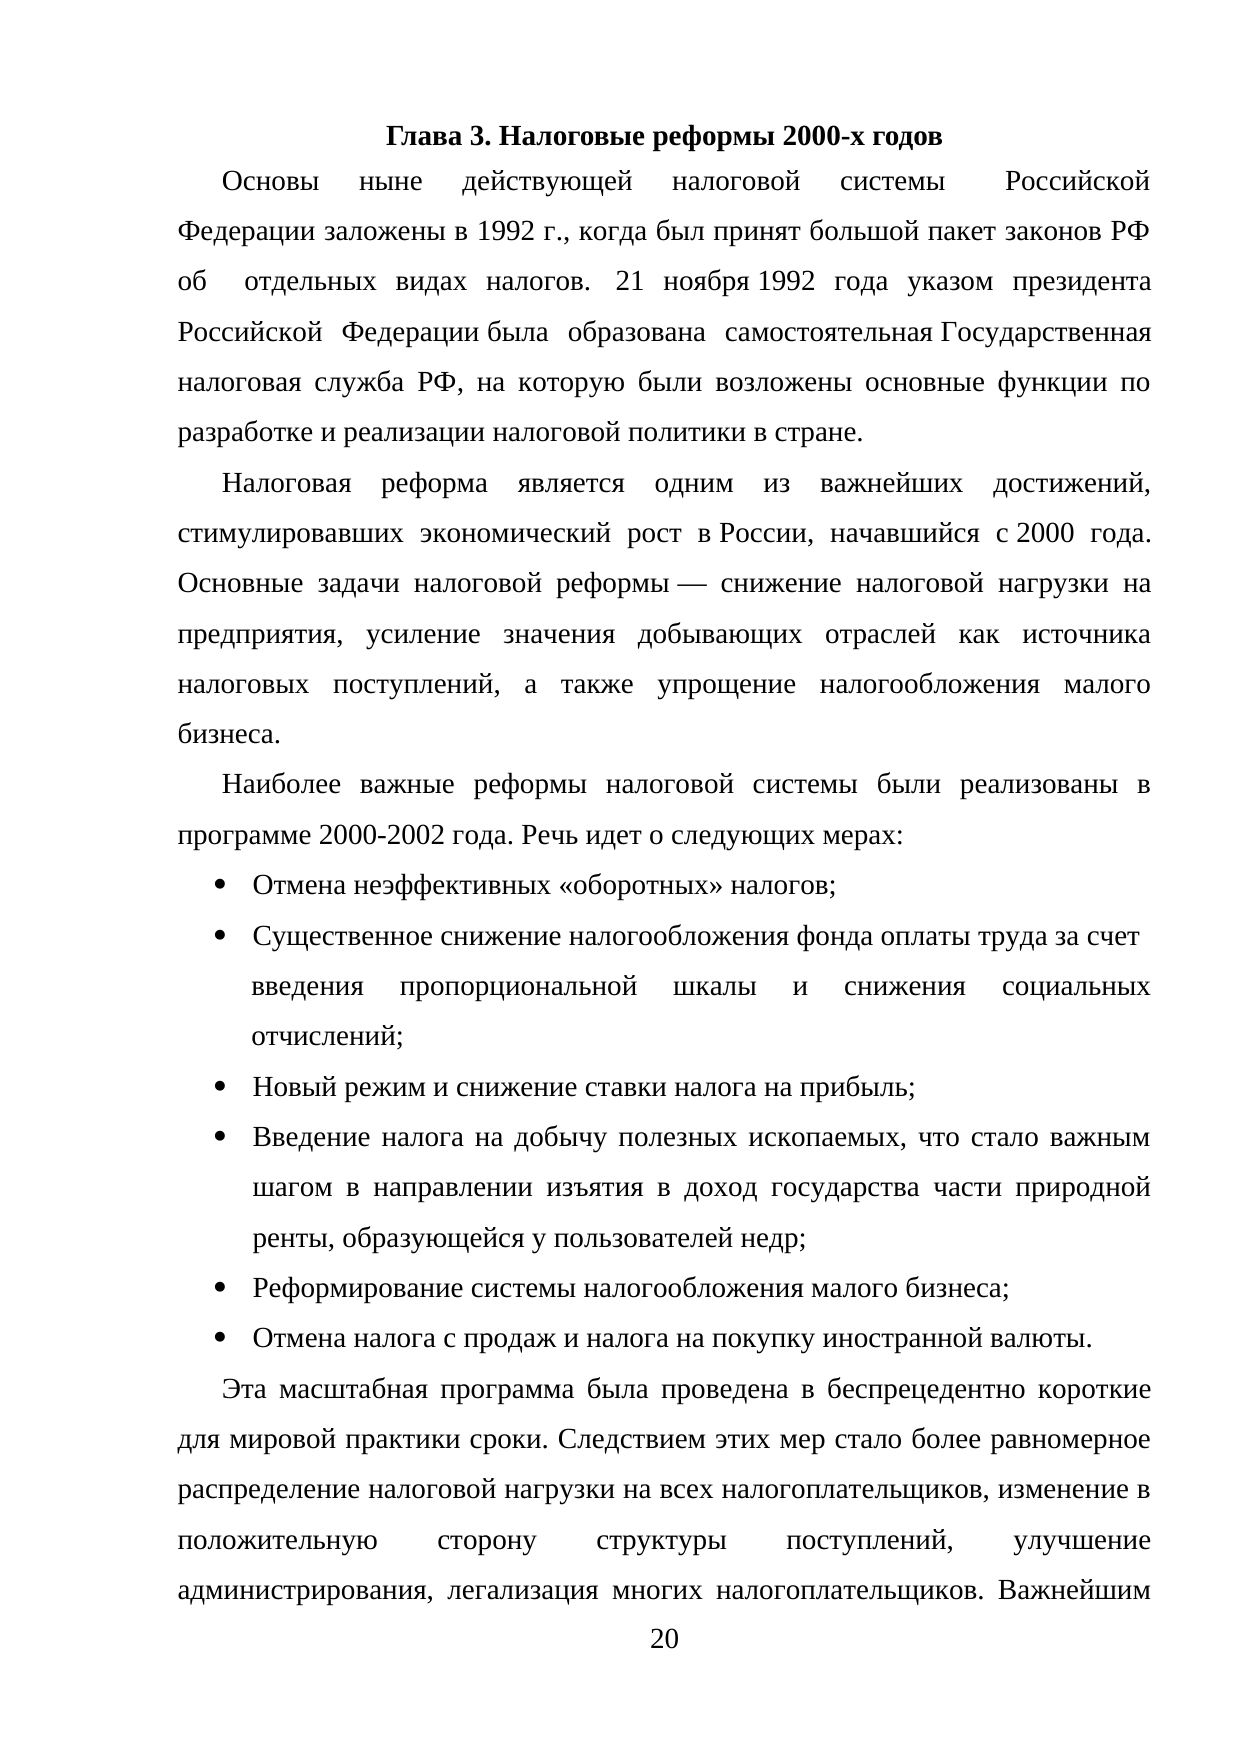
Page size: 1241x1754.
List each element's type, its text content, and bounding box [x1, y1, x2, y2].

list Новый режим и снижение ставки налога на прибыль; [215, 1069, 1152, 1102]
text Наиболее важные реформы налоговой системы были реализованы в программе 2000-2002 года. Речь идет о следующих мерах: [177, 767, 1152, 851]
text введения пропорциональной шкалы и снижения социальных отчислений; [251, 968, 1152, 1052]
list Отмена налога с продаж и налога на покупку иностранной валюты. [215, 1321, 1152, 1354]
subtitle Глава 3. Налоговые реформы 2000-х годов [177, 118, 1152, 152]
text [177, 1371, 1152, 1606]
list Существенное снижение налогообложения фонда оплаты труда за счет [215, 918, 1152, 951]
list Введение налога на добычу полезных ископаемых, что стало важным шагом в направлении изъятия в доход государства части природной ренты, образующейся у пользователей недр; [215, 1119, 1152, 1253]
text Налоговая реформа является одним из важнейших достижений, стимулировавших экономический рост в России, начавшийся с 2000 года. Основные задачи налоговой реформы — снижение налоговой нагрузки на предприятия, усиление значения добывающих отраслей как источника налоговых поступлений, а также упрощение налогообложения малого бизнеса. [177, 465, 1152, 750]
list Отмена неэффективных «оборотных» налогов; [215, 867, 1152, 901]
text Основы ныне действующей налоговой системы Российской Федерации заложены в ., когда был принят большой пакет законов РФ об отдельных видах налогов. 21 ноября 1992 года указом президента Российской Федерации была образована самостоятельная Государственная налоговая служба РФ, на которую были возложены основные функции по разработке и реализации налоговой политики в стране. [177, 163, 1152, 448]
list Реформирование системы налогообложения малого бизнеса; [215, 1270, 1152, 1304]
